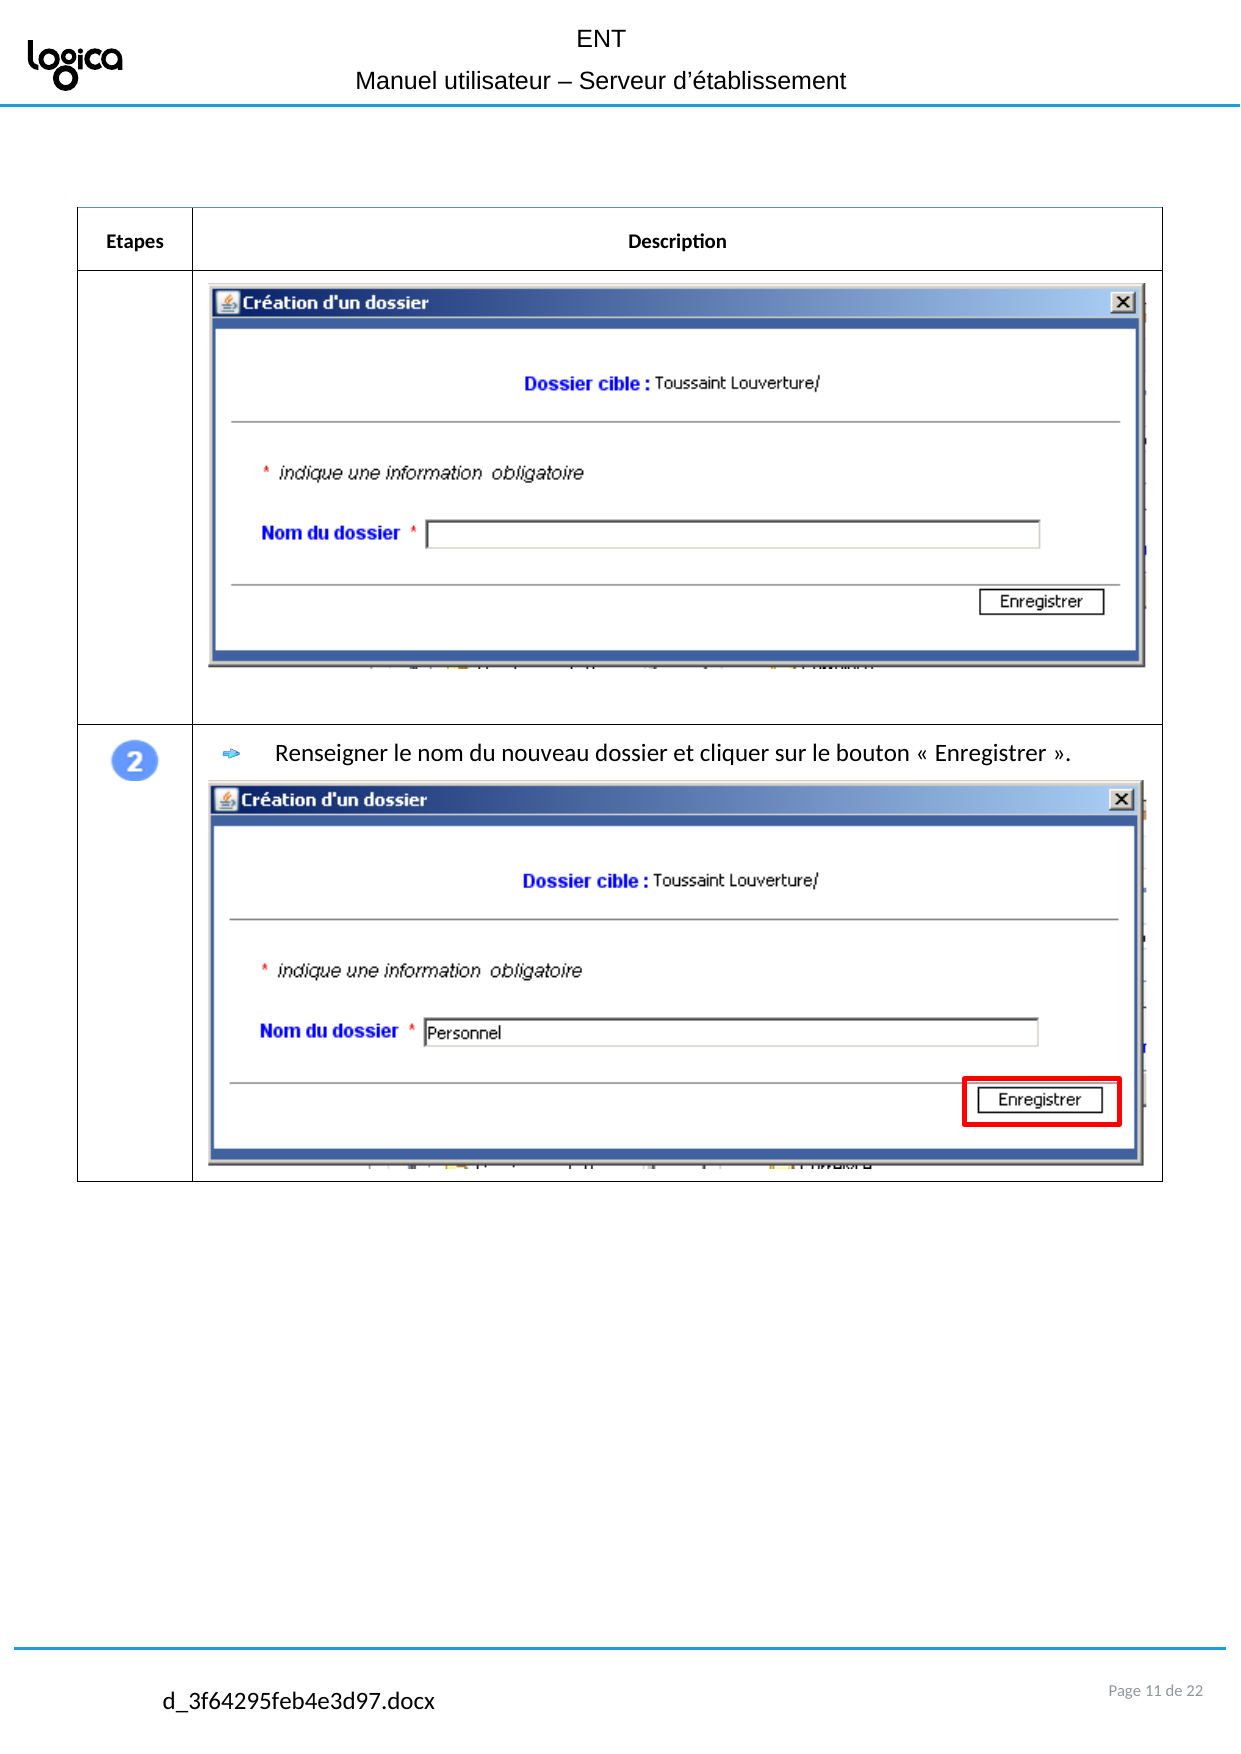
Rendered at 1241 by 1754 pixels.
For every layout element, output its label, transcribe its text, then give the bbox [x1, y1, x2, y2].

table_header Etapes [78, 208, 192, 270]
table_cell [78, 725, 192, 1181]
picture [108, 739, 162, 781]
picture [208, 780, 1147, 1169]
table_header Description [193, 208, 1162, 270]
picture [222, 745, 240, 762]
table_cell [193, 271, 1162, 724]
picture [208, 283, 1147, 669]
table_cell [78, 271, 192, 724]
table_cell Renseigner le nom du nouveau dossier et cliquer sur le bouton « Enregistrer ». [193, 725, 1162, 1181]
